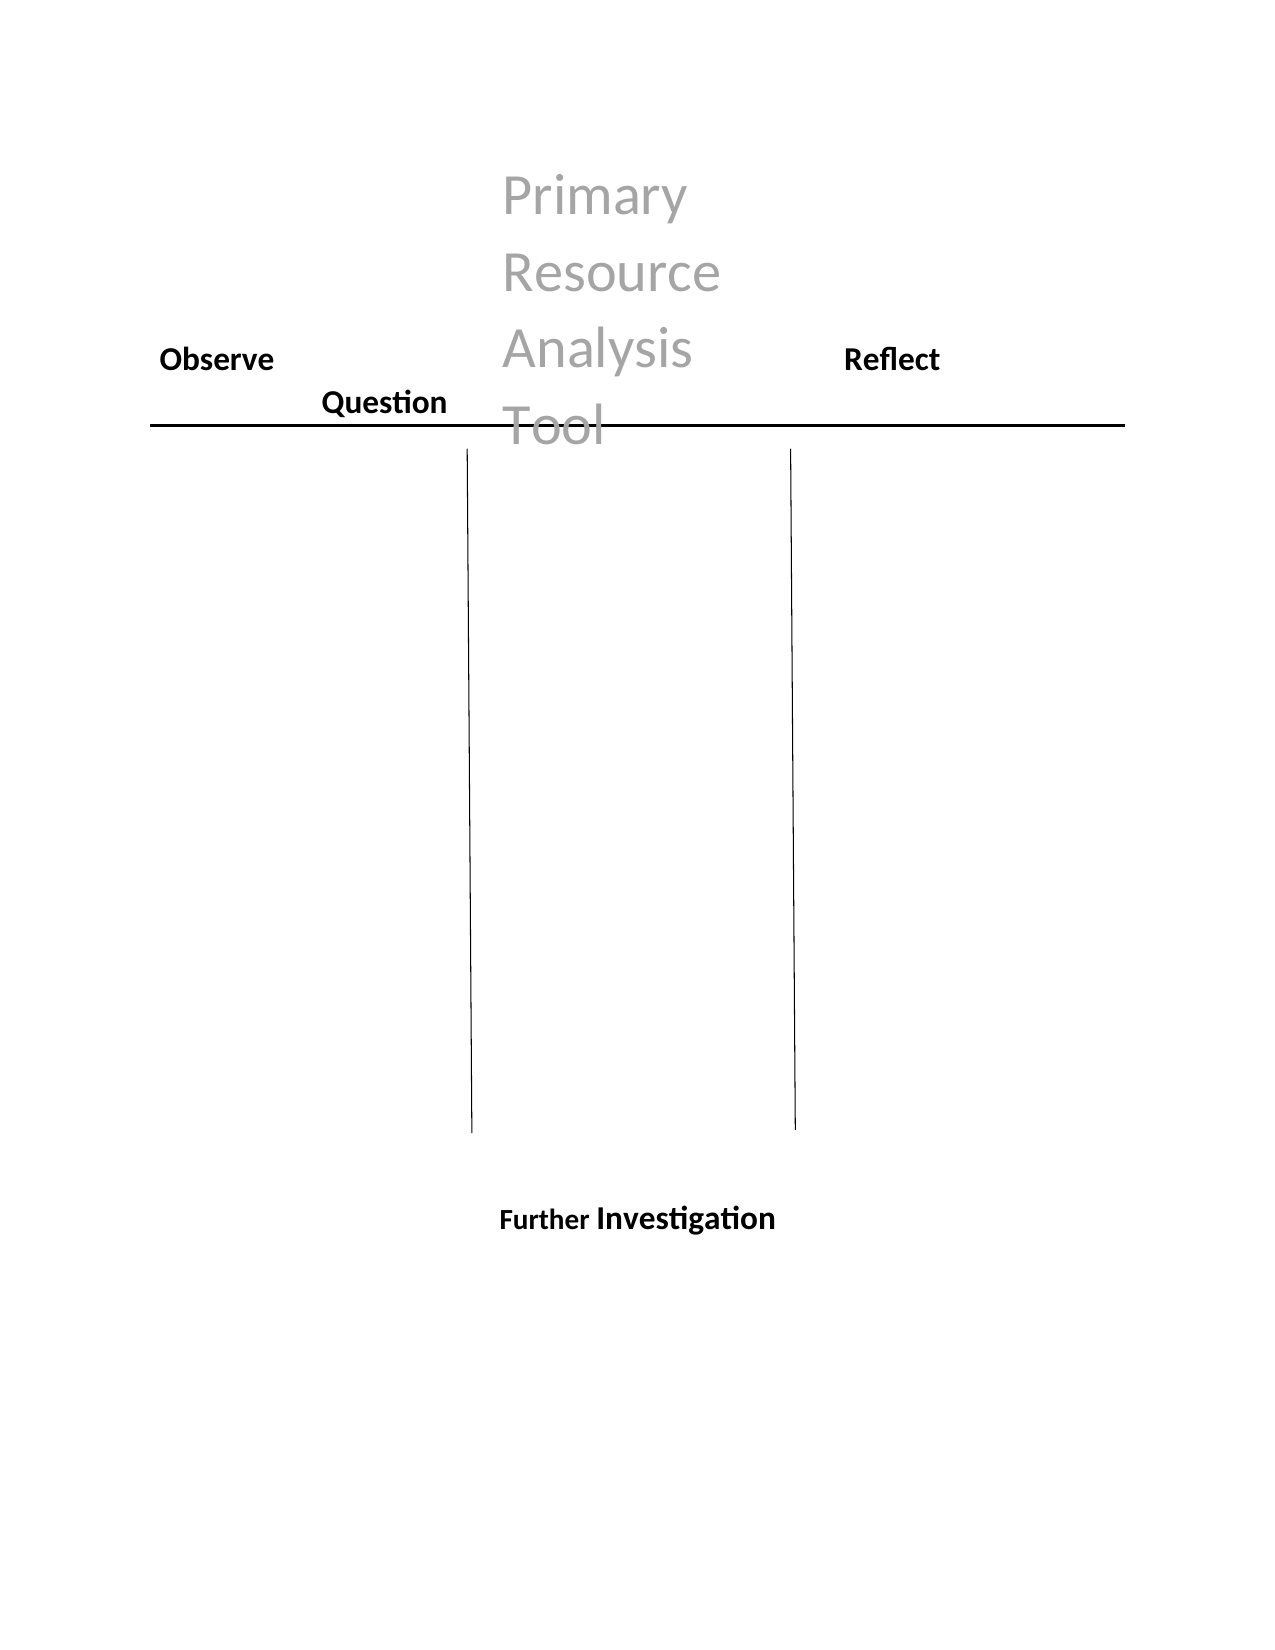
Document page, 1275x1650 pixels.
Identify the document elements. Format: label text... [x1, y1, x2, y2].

text Further Investigation [150, 1197, 1125, 1238]
text Observe Reflect Question [150, 337, 1125, 424]
